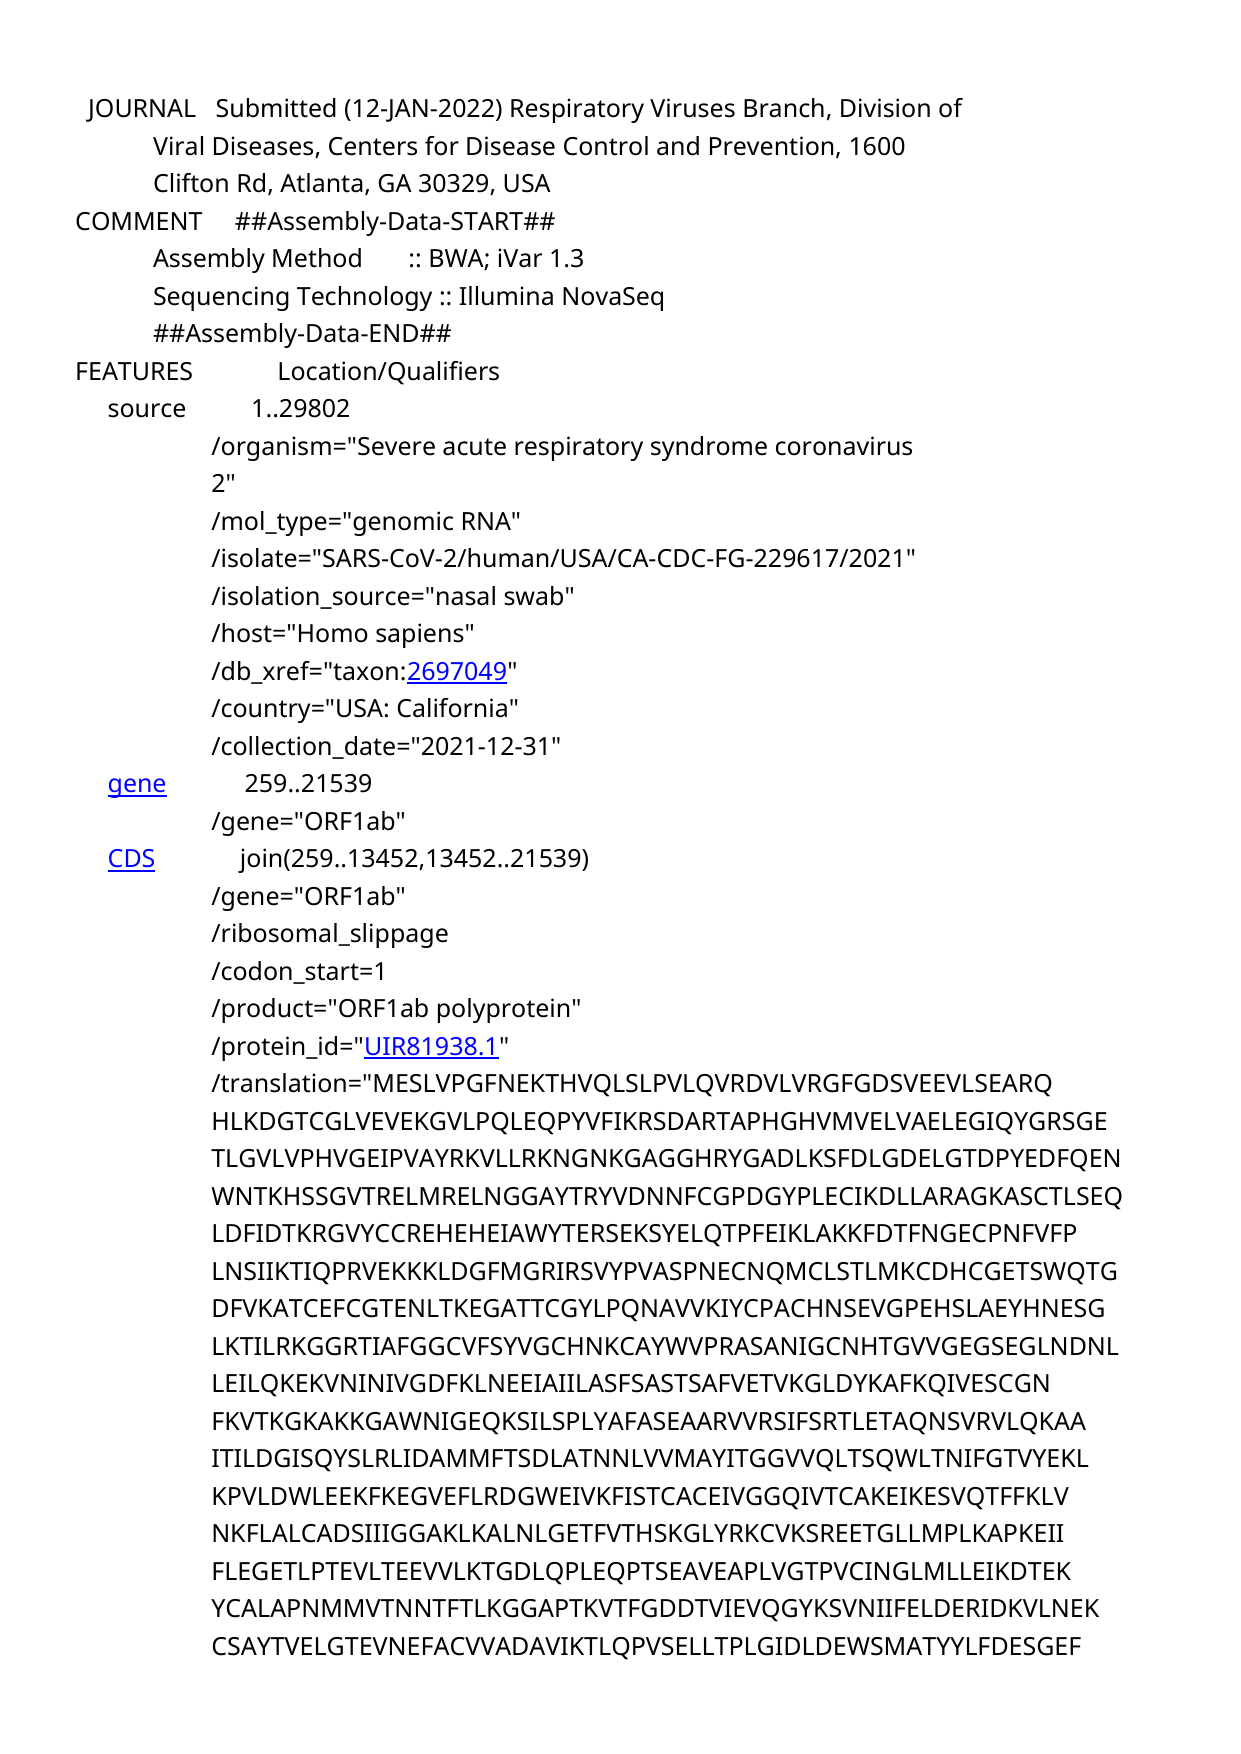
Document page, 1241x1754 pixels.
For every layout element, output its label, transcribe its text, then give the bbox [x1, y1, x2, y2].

text NKFLALCADSIIIGGAKLKALNLGETFVTHSKGLYRKCVKSREETGLLMPLKAPKEII [75, 1514, 1165, 1552]
text CDS join(259..13452,13452..21539) [75, 839, 1165, 877]
text gene 259..21539 [75, 764, 1165, 802]
text FKVTKGKAKKGAWNIGEQKSILSPLYAFASEAARVVRSIFSRTLETAQNSVRVLQKAA [75, 1402, 1165, 1439]
text /country="USA: California" [75, 689, 1165, 727]
text LEILQKEKVNINIVGDFKLNEEIAIILASFSASTSAFVETVKGLDYKAFKQIVESCGN [75, 1364, 1165, 1402]
text /gene="ORF1ab" [75, 802, 1165, 839]
text COMMENT ##Assembly-Data-START## [75, 202, 1165, 239]
text YCALAPNMMVTNNTFTLKGGAPTKVTFGDDTVIEVQGYKSVNIIFELDERIDKVLNEK [75, 1589, 1165, 1627]
text FEATURES Location/Qualifiers [75, 352, 1165, 389]
text WNTKHSSGVTRELMRELNGGAYTRYVDNNFCGPDGYPLECIKDLLARAGKASCTLSEQ [75, 1177, 1165, 1214]
text Sequencing Technology :: Illumina NovaSeq [75, 277, 1165, 314]
text /organism="Severe acute respiratory syndrome coronavirus [75, 427, 1165, 464]
text LKTILRKGGRTIAFGGCVFSYVGCHNKCAYWVPRASANIGCNHTGVVGEGSEGLNDNL [75, 1327, 1165, 1364]
text /translation="MESLVPGFNEKTHVQLSLPVLQVRDVLVRGFGDSVEEVLSEARQ [75, 1064, 1165, 1102]
text LDFIDTKRGVYCCREHEHEIAWYTERSEKSYELQTPFEIKLAKKFDTFNGECPNFVFP [75, 1214, 1165, 1252]
text /gene="ORF1ab" [75, 877, 1165, 914]
text ##Assembly-Data-END## [75, 314, 1165, 352]
text /ribosomal_slippage [75, 914, 1165, 952]
text /db_xref="taxon:2697049" [75, 652, 1165, 689]
text /codon_start=1 [75, 952, 1165, 989]
text LNSIIKTIQPRVEKKKLDGFMGRIRSVYPVASPNECNQMCLSTLMKCDHCGETSWQTG [75, 1252, 1165, 1289]
text TLGVLVPHVGEIPVAYRKVLLRKNGNKGAGGHRYGADLKSFDLGDELGTDPYEDFQEN [75, 1139, 1165, 1177]
text /product="ORF1ab polyprotein" [75, 989, 1165, 1027]
text CSAYTVELGTEVNEFACVVADAVIKTLQPVSELLTPLGIDLDEWSMATYYLFDESGEF [75, 1627, 1165, 1664]
text Viral Diseases, Centers for Disease Control and Prevention, 1600 [75, 127, 1165, 164]
text HLKDGTCGLVEVEKGVLPQLEQPYVFIKRSDARTAPHGHVMVELVAELEGIQYGRSGE [75, 1102, 1165, 1139]
text Clifton Rd, Atlanta, GA 30329, USA [75, 164, 1165, 202]
text /mol_type="genomic RNA" [75, 502, 1165, 539]
text KPVLDWLEEKFKEGVEFLRDGWEIVKFISTCACEIVGGQIVTCAKEIKESVQTFFKLV [75, 1477, 1165, 1514]
text ITILDGISQYSLRLIDAMMFTSDLATNNLVVMAYITGGVVQLTSQWLTNIFGTVYEKL [75, 1439, 1165, 1477]
text source 1..29802 [75, 389, 1165, 427]
text 2" [75, 464, 1165, 502]
text /protein_id="UIR81938.1" [75, 1027, 1165, 1064]
text /isolation_source="nasal swab" [75, 577, 1165, 614]
text /host="Homo sapiens" [75, 614, 1165, 652]
text FLEGETLPTEVLTEEVVLKTGDLQPLEQPTSEAVEAPLVGTPVCINGLMLLEIKDTEK [75, 1552, 1165, 1589]
text Assembly Method :: BWA; iVar 1.3 [75, 239, 1165, 277]
text JOURNAL Submitted (12-JAN-2022) Respiratory Viruses Branch, Division of [75, 89, 1165, 127]
text /isolate="SARS-CoV-2/human/USA/CA-CDC-FG-229617/2021" [75, 539, 1165, 577]
text DFVKATCEFCGTENLTKEGATTCGYLPQNAVVKIYCPACHNSEVGPEHSLAEYHNESG [75, 1289, 1165, 1327]
text /collection_date="2021-12-31" [75, 727, 1165, 764]
